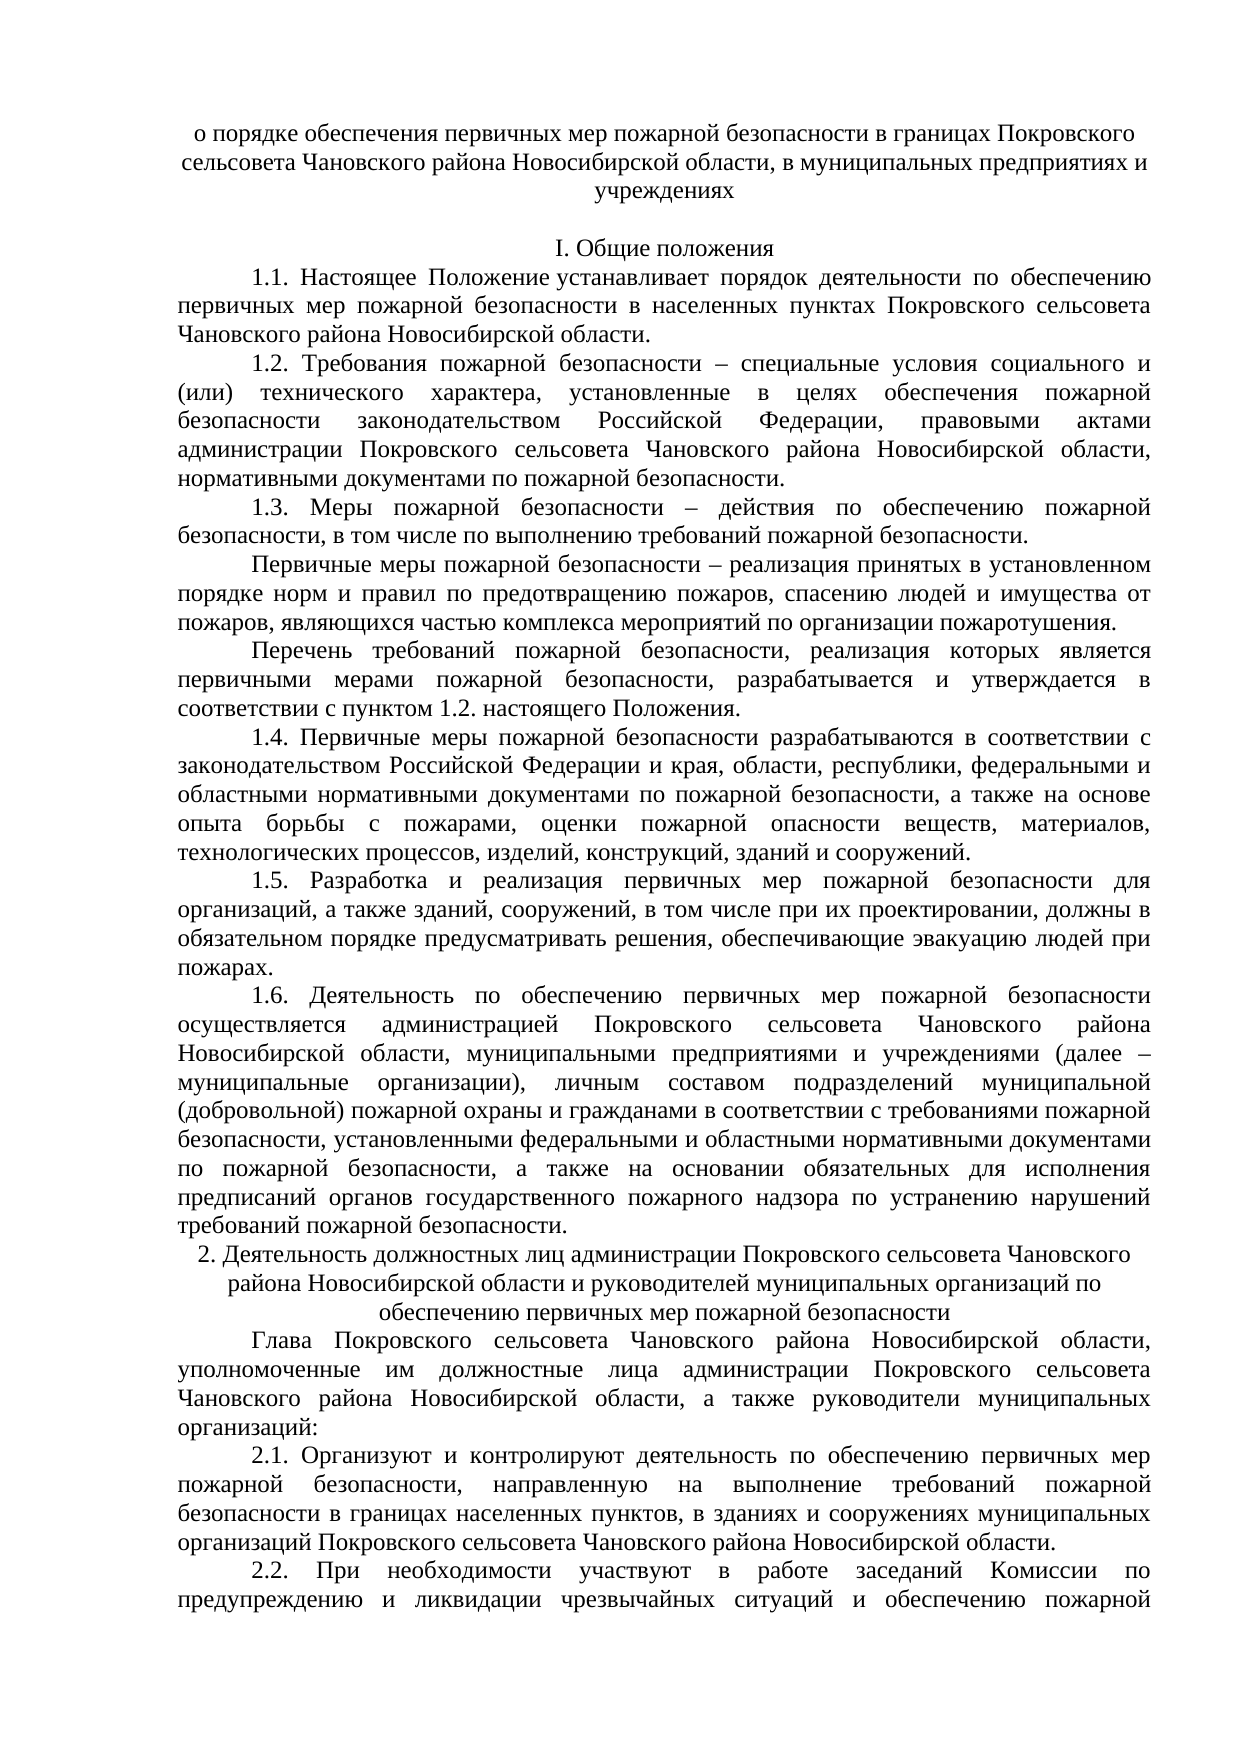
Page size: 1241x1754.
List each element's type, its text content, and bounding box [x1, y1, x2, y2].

text о порядке обеспечения первичных мер пожарной безопасности в границах Покровского сельсовета Чановского района Новосибирской области, в муниципальных предприятиях и учреждениях [177, 118, 1152, 204]
text Глава Покровского сельсовета Чановского района Новосибирской области, уполномоченные им должностные лица администрации Покровского сельсовета Чановского района Новосибирской области, а также руководители муниципальных организаций: [177, 1326, 1152, 1441]
text 1.1. Настоящее Положение устанавливает порядок деятельности по обеспечению первичных мер пожарной безопасности в населенных пунктах Покровского сельсовета Чановского района Новосибирской области. [177, 262, 1152, 348]
text 1.4. Первичные меры пожарной безопасности разрабатываются в соответствии с законодательством Российской Федерации и края, области, республики, федеральными и областными нормативными документами по пожарной безопасности, а также на основе опыта борьбы с пожарами, оценки пожарной опасности веществ, материалов, технологических процессов, изделий, конструкций, зданий и сооружений. [177, 722, 1152, 866]
text 1.3. Меры пожарной безопасности – действия по обеспечению пожарной безопасности, в том числе по выполнению требований пожарной безопасности. [177, 492, 1152, 549]
text Перечень требований пожарной безопасности, реализация которых является первичными мерами пожарной безопасности, разрабатывается и утверждается в соответствии с пунктом 1.2. настоящего Положения. [177, 636, 1152, 722]
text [177, 1556, 1152, 1613]
text I. Общие положения [177, 233, 1152, 262]
text 1.6. Деятельность по обеспечению первичных мер пожарной безопасности осуществляется администрацией Покровского сельсовета Чановского района Новосибирской области, муниципальными предприятиями и учреждениями (далее – муниципальные организации), личным составом подразделений муниципальной (добровольной) пожарной охраны и гражданами в соответствии с требованиями пожарной безопасности, установленными федеральными и областными нормативными документами по пожарной безопасности, а также на основании обязательных для исполнения предписаний органов государственного пожарного надзора по устранению нарушений требований пожарной безопасности. [177, 981, 1152, 1239]
text Первичные меры пожарной безопасности – реализация принятых в установленном порядке норм и правил по предотвращению пожаров, спасению людей и имущества от пожаров, являющихся частью комплекса мероприятий по организации пожаротушения. [177, 549, 1152, 636]
text 2. Деятельность должностных лиц администрации Покровского сельсовета Чановского района Новосибирской области и руководителей муниципальных организаций по обеспечению первичных мер пожарной безопасности [177, 1239, 1152, 1326]
text 2.1. Организуют и контролируют деятельность по обеспечению первичных мер пожарной безопасности, направленную на выполнение требований пожарной безопасности в границах населенных пунктов, в зданиях и сооружениях муниципальных организаций Покровского сельсовета Чановского района Новосибирской области. [177, 1441, 1152, 1556]
text 1.2. Требования пожарной безопасности – специальные условия социального и (или) технического характера, установленные в целях обеспечения пожарной безопасности законодательством Российской Федерации, правовыми актами администрации Покровского сельсовета Чановского района Новосибирской области, нормативными документами по пожарной безопасности. [177, 348, 1152, 492]
text 1.5. Разработка и реализация первичных мер пожарной безопасности для организаций, а также зданий, сооружений, в том числе при их проектировании, должны в обязательном порядке предусматривать решения, обеспечивающие эвакуацию людей при пожарах. [177, 866, 1152, 981]
